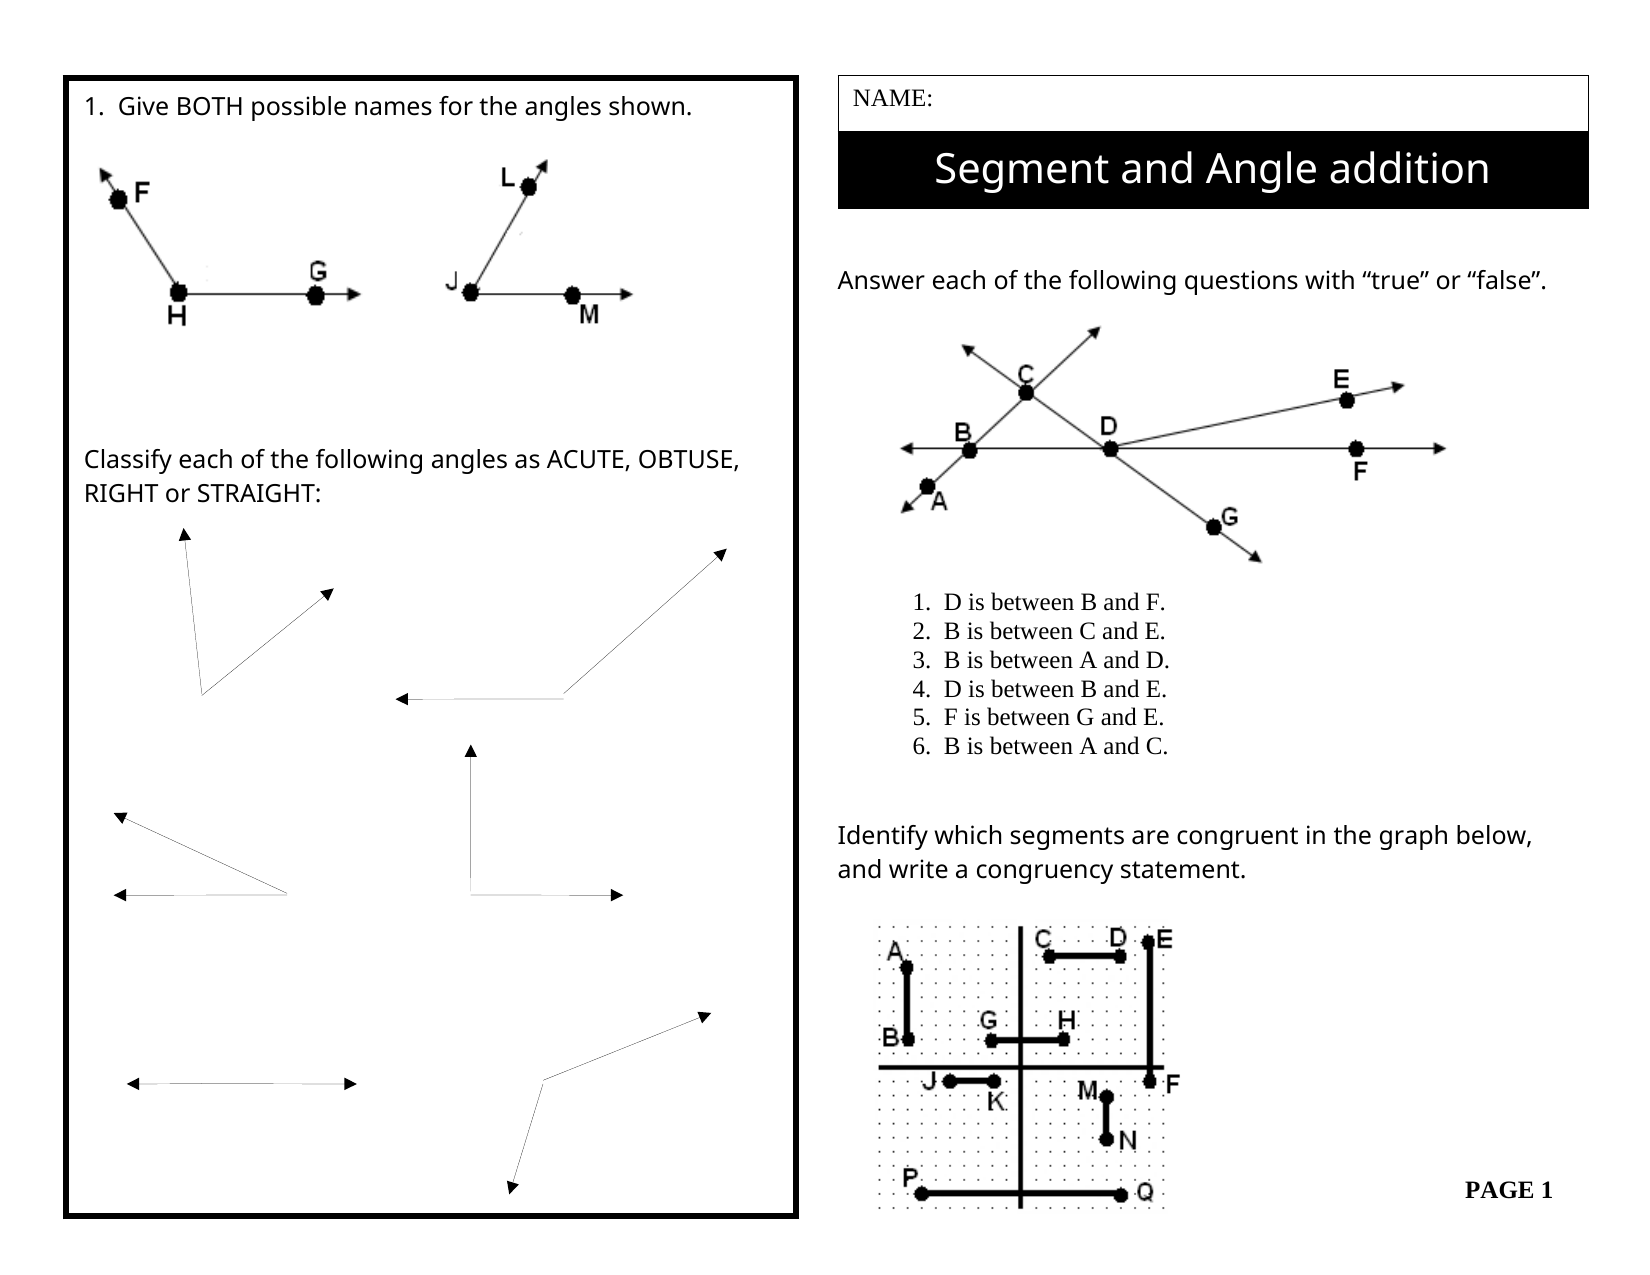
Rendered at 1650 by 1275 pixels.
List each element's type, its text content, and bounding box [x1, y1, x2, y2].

picture [837, 297, 1460, 584]
text 3. B is between A and D. [837, 645, 1575, 674]
text 6. B is between A and C. [837, 731, 1575, 760]
text Identify which segments are congruent in the graph below, and write a congruency statement. [837, 817, 1575, 886]
text 4. D is between B and E. [837, 674, 1575, 702]
picture [424, 122, 639, 333]
text 1. D is between B and F. [837, 587, 1575, 616]
text 5. F is between G and E. [837, 702, 1575, 731]
text 2. B is between C and E. [837, 616, 1575, 645]
text Answer each of the following questions with “true” or “false”. [837, 263, 1575, 297]
picture [83, 153, 366, 333]
picture [868, 914, 1191, 1220]
